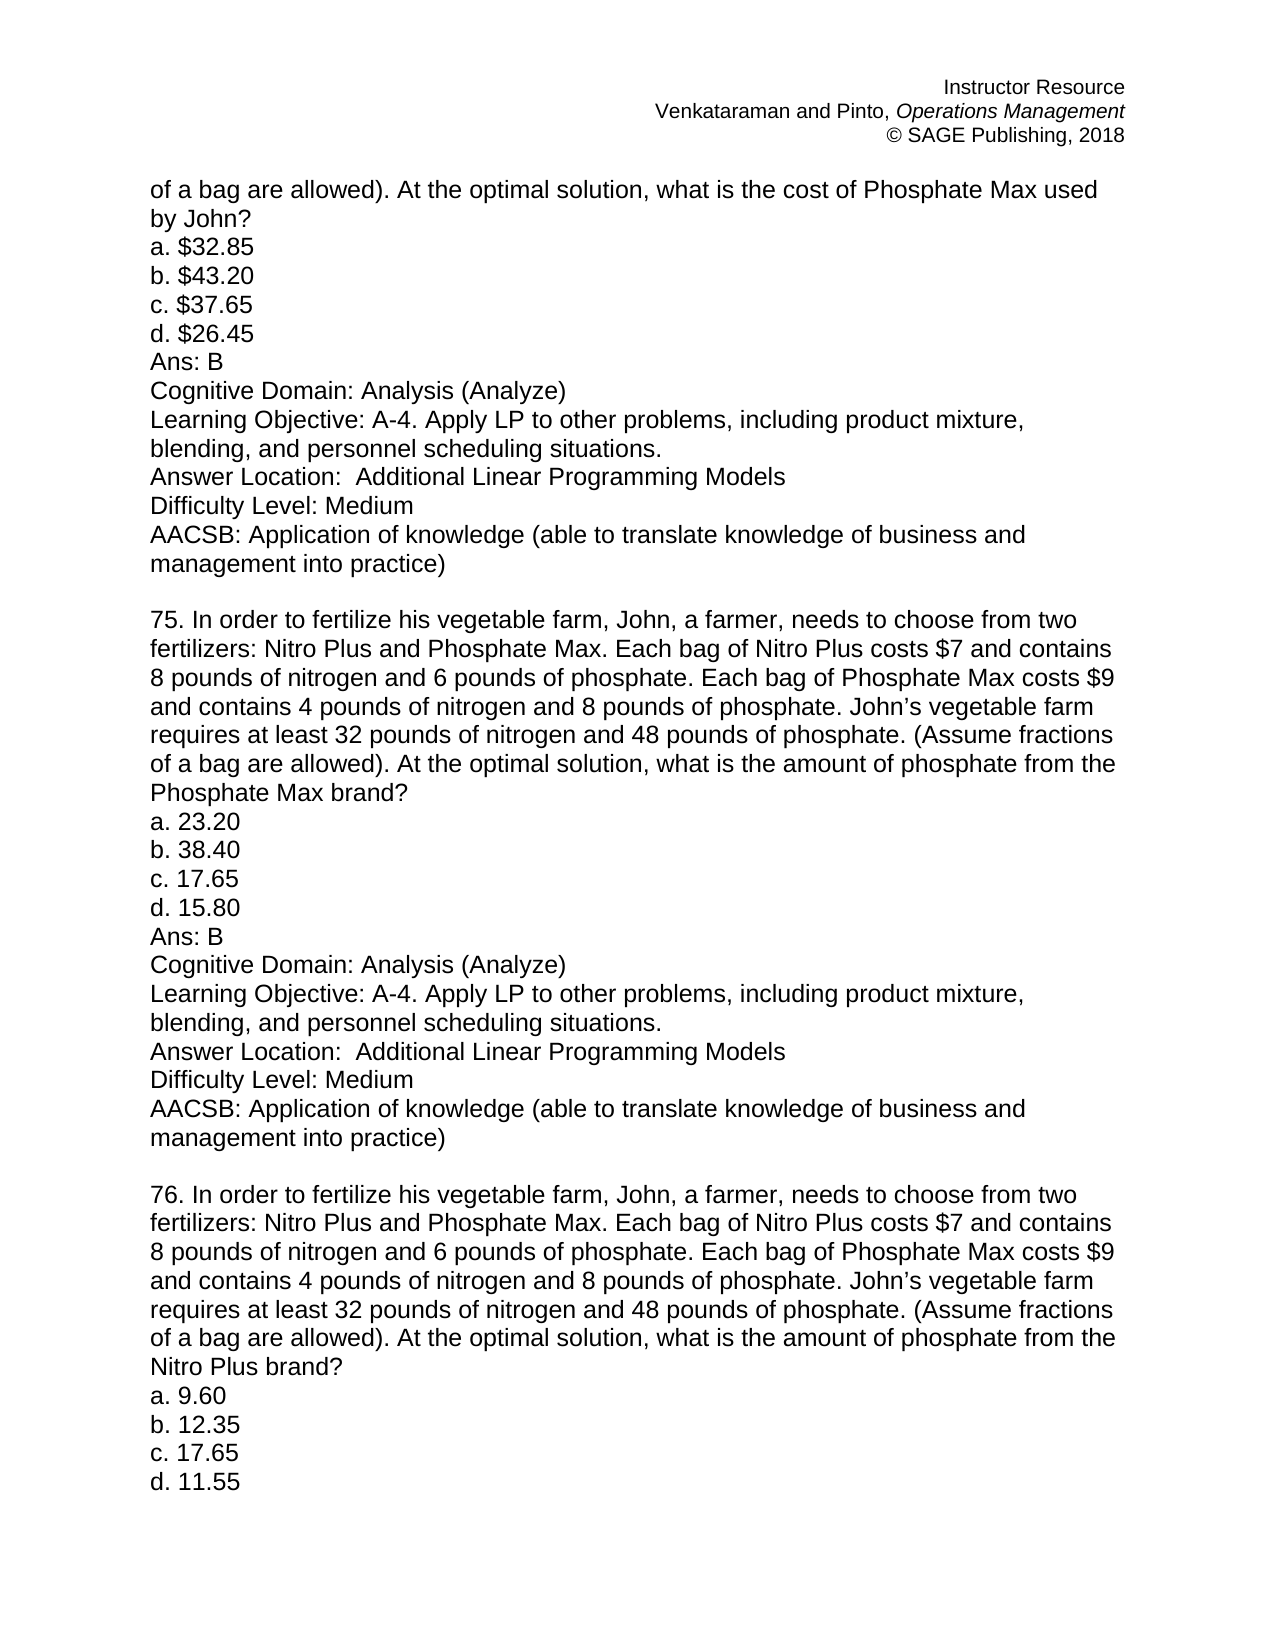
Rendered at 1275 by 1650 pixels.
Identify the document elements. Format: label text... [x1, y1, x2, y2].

text d. 15.80 [150, 893, 1125, 922]
text Difficulty Level: Medium [150, 1065, 1125, 1094]
text 75. In order to fertilize his vegetable farm, John, a farmer, needs to choose from two fertilizers: Nitro Plus and Phosphate Max. Each bag of Nitro Plus costs $7 and contains 8 pounds of nitrogen and 6 pounds of phosphate. Each bag of Phosphate Max costs $9 and contains 4 pounds of nitrogen and 8 pounds of phosphate. John’s vegetable farm requires at least 32 pounds of nitrogen and 48 pounds of phosphate. (Assume fractions of a bag are allowed). At the optimal solution, what is the amount of phosphate from the Phosphate Max brand? [150, 605, 1125, 807]
text a. 23.20 [150, 807, 1125, 835]
text 76. In order to fertilize his vegetable farm, John, a farmer, needs to choose from two fertilizers: Nitro Plus and Phosphate Max. Each bag of Nitro Plus costs $7 and contains 8 pounds of nitrogen and 6 pounds of phosphate. Each bag of Phosphate Max costs $9 and contains 4 pounds of nitrogen and 8 pounds of phosphate. John’s vegetable farm requires at least 32 pounds of nitrogen and 48 pounds of phosphate. (Assume fractions of a bag are allowed). At the optimal solution, what is the amount of phosphate from the Nitro Plus brand? [150, 1180, 1125, 1381]
text d. 11.55 [150, 1467, 1125, 1496]
text Learning Objective: A-4. Apply LP to other problems, including product mixture, blending, and personnel scheduling situations. [150, 979, 1125, 1037]
text a. 9.60 [150, 1381, 1125, 1410]
text b. $43.20 [150, 261, 1125, 290]
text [150, 175, 1125, 232]
text a. $32.85 [150, 232, 1125, 261]
text c. 17.65 [150, 1438, 1125, 1467]
text d. $26.45 [150, 319, 1125, 347]
text Cognitive Domain: Analysis (Analyze) [150, 950, 1125, 979]
text c. $37.65 [150, 290, 1125, 319]
text AACSB: Application of knowledge (able to translate knowledge of business and management into practice) [150, 520, 1125, 577]
text AACSB: Application of knowledge (able to translate knowledge of business and management into practice) [150, 1094, 1125, 1152]
text b. 38.40 [150, 835, 1125, 864]
text Answer Location: Additional Linear Programming Models [150, 1037, 1125, 1065]
text Answer Location: Additional Linear Programming Models [150, 462, 1125, 491]
text b. 12.35 [150, 1410, 1125, 1438]
text Ans: B [150, 347, 1125, 376]
text c. 17.65 [150, 864, 1125, 893]
text Learning Objective: A-4. Apply LP to other problems, including product mixture, blending, and personnel scheduling situations. [150, 405, 1125, 462]
text Difficulty Level: Medium [150, 491, 1125, 520]
text Cognitive Domain: Analysis (Analyze) [150, 376, 1125, 405]
text Ans: B [150, 922, 1125, 950]
